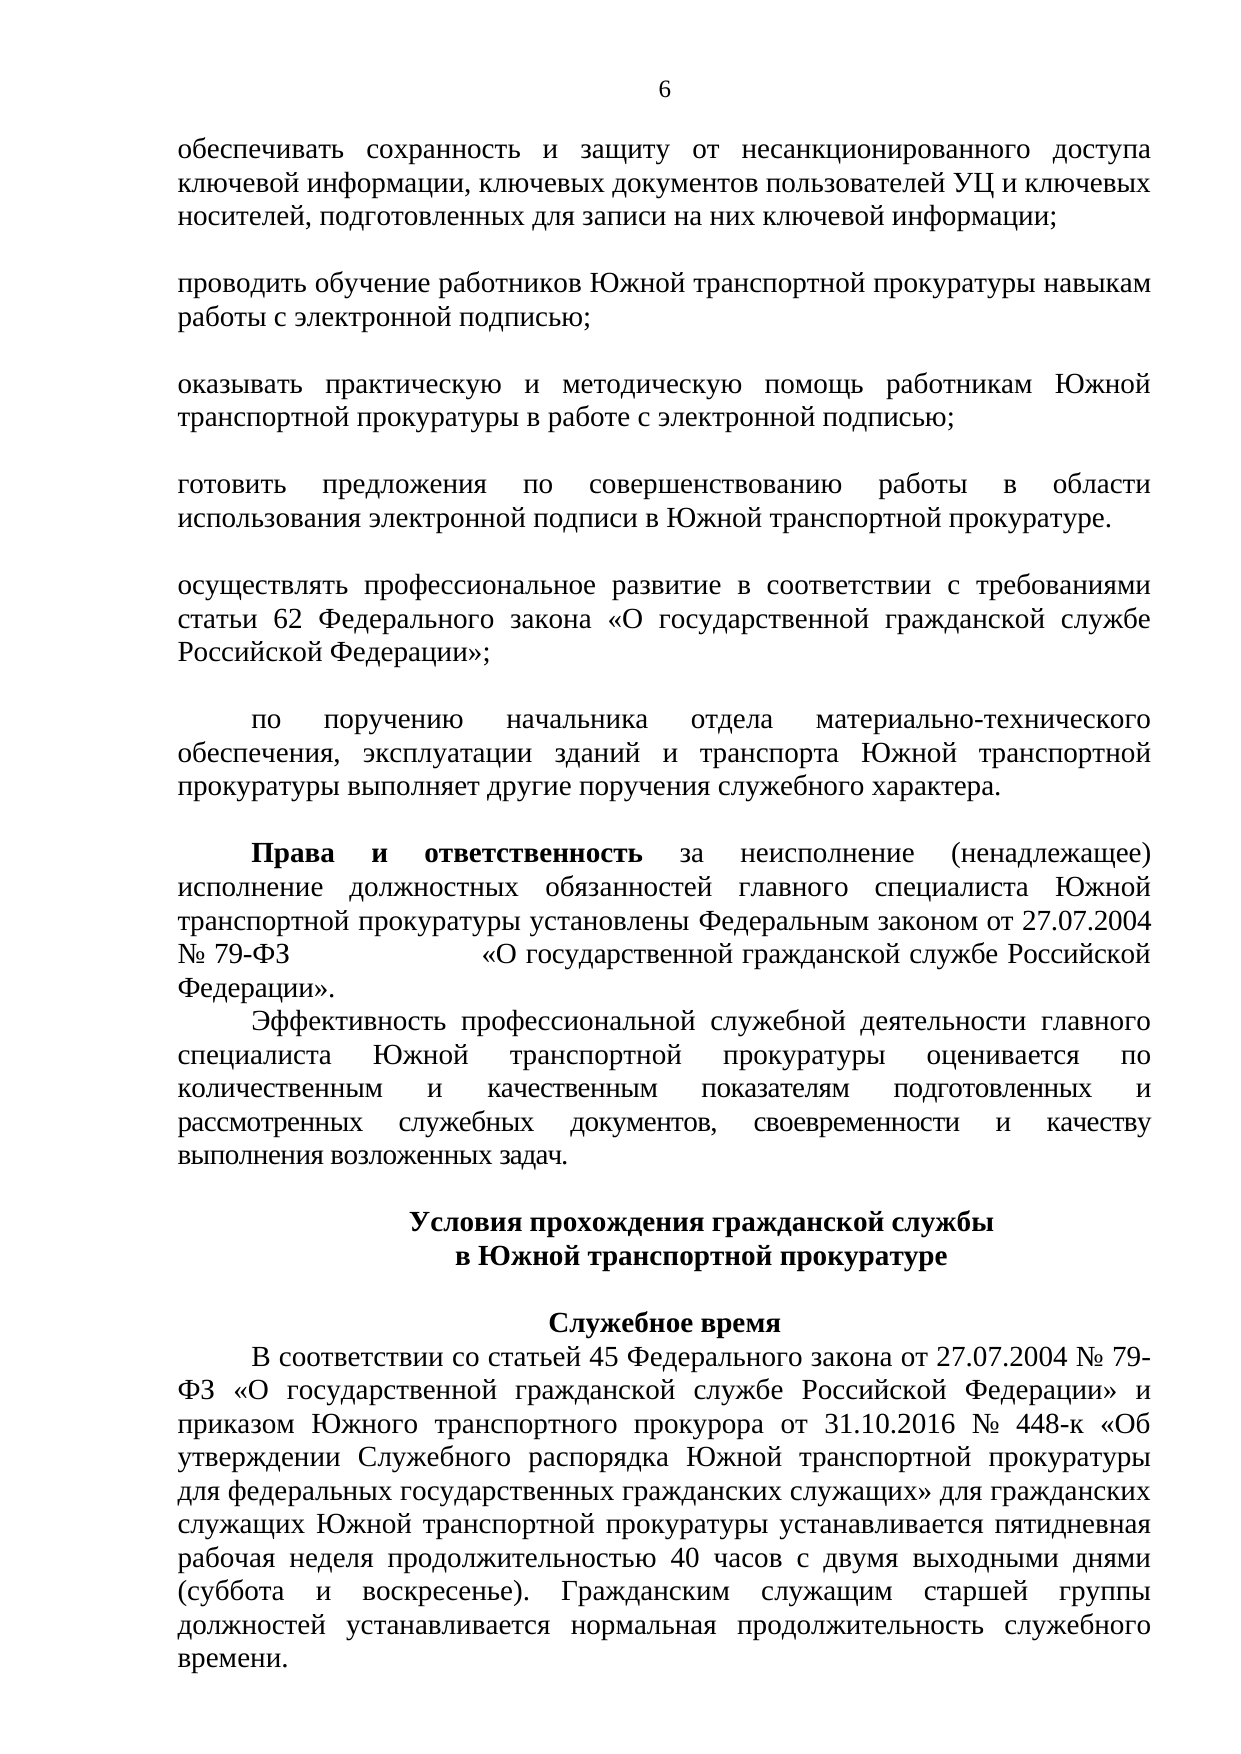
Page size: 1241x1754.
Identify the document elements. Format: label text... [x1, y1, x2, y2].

text обеспечивать сохранность и защиту от несанкционированного доступа ключевой информации, ключевых документов пользователей УЦ и ключевых носителей, подготовленных для записи на них ключевой информации; [177, 131, 1152, 232]
text готовить предложения по совершенствованию работы в области использования электронной подписи в Южной транспортной прокуратуре. [177, 467, 1152, 534]
text Служебное время [177, 1305, 1152, 1339]
text Права и ответственность за неисполнение (ненадлежащее) исполнение должностных обязанностей главного специалиста Южной транспортной прокуратуры установлены Федеральным законом от 27.07.2004 № 79-ФЗ «О государственной гражданской службе Российской Федерации». [177, 836, 1152, 1003]
text Условия прохождения гражданской службы [177, 1204, 1152, 1238]
text осуществлять профессиональное развитие в соответствии с требованиями статьи 62 Федерального закона «О государственной гражданской службе Российской Федерации»; [177, 567, 1152, 668]
text в Южной транспортной прокуратуре [177, 1238, 1152, 1272]
text Эффективность профессиональной служебной деятельности главного специалиста Южной транспортной прокуратуры оценивается по количественным и качественным показателям подготовленных и рассмотренных служебных документов, своевременности и качеству выполнения возложенных задач. [177, 1003, 1152, 1171]
text оказывать практическую и методическую помощь работникам Южной транспортной прокуратуры в работе с электронной подписью; [177, 366, 1152, 433]
text по поручению начальника отдела материально-технического обеспечения, эксплуатации зданий и транспорта Южной транспортной прокуратуры выполняет другие поручения служебного характера. [177, 701, 1152, 802]
text проводить обучение работников Южной транспортной прокуратуры навыкам работы с электронной подписью; [177, 265, 1152, 332]
text В соответствии со статьей 45 Федерального закона от 27.07.2004 № 79-ФЗ «О государственной гражданской службе Российской Федерации» и приказом Южного транспортного прокурора от 31.10.2016 № 448-к «Об утверждении Служебного распорядка Южной транспортной прокуратуры для федеральных государственных гражданских служащих» для гражданских служащих Южной транспортной прокуратуры устанавливается пятидневная рабочая неделя продолжительностью 40 часов с двумя выходными днями (суббота и воскресенье). Гражданским служащим старшей группы должностей устанавливается нормальная продолжительность служебного времени. [177, 1339, 1152, 1674]
